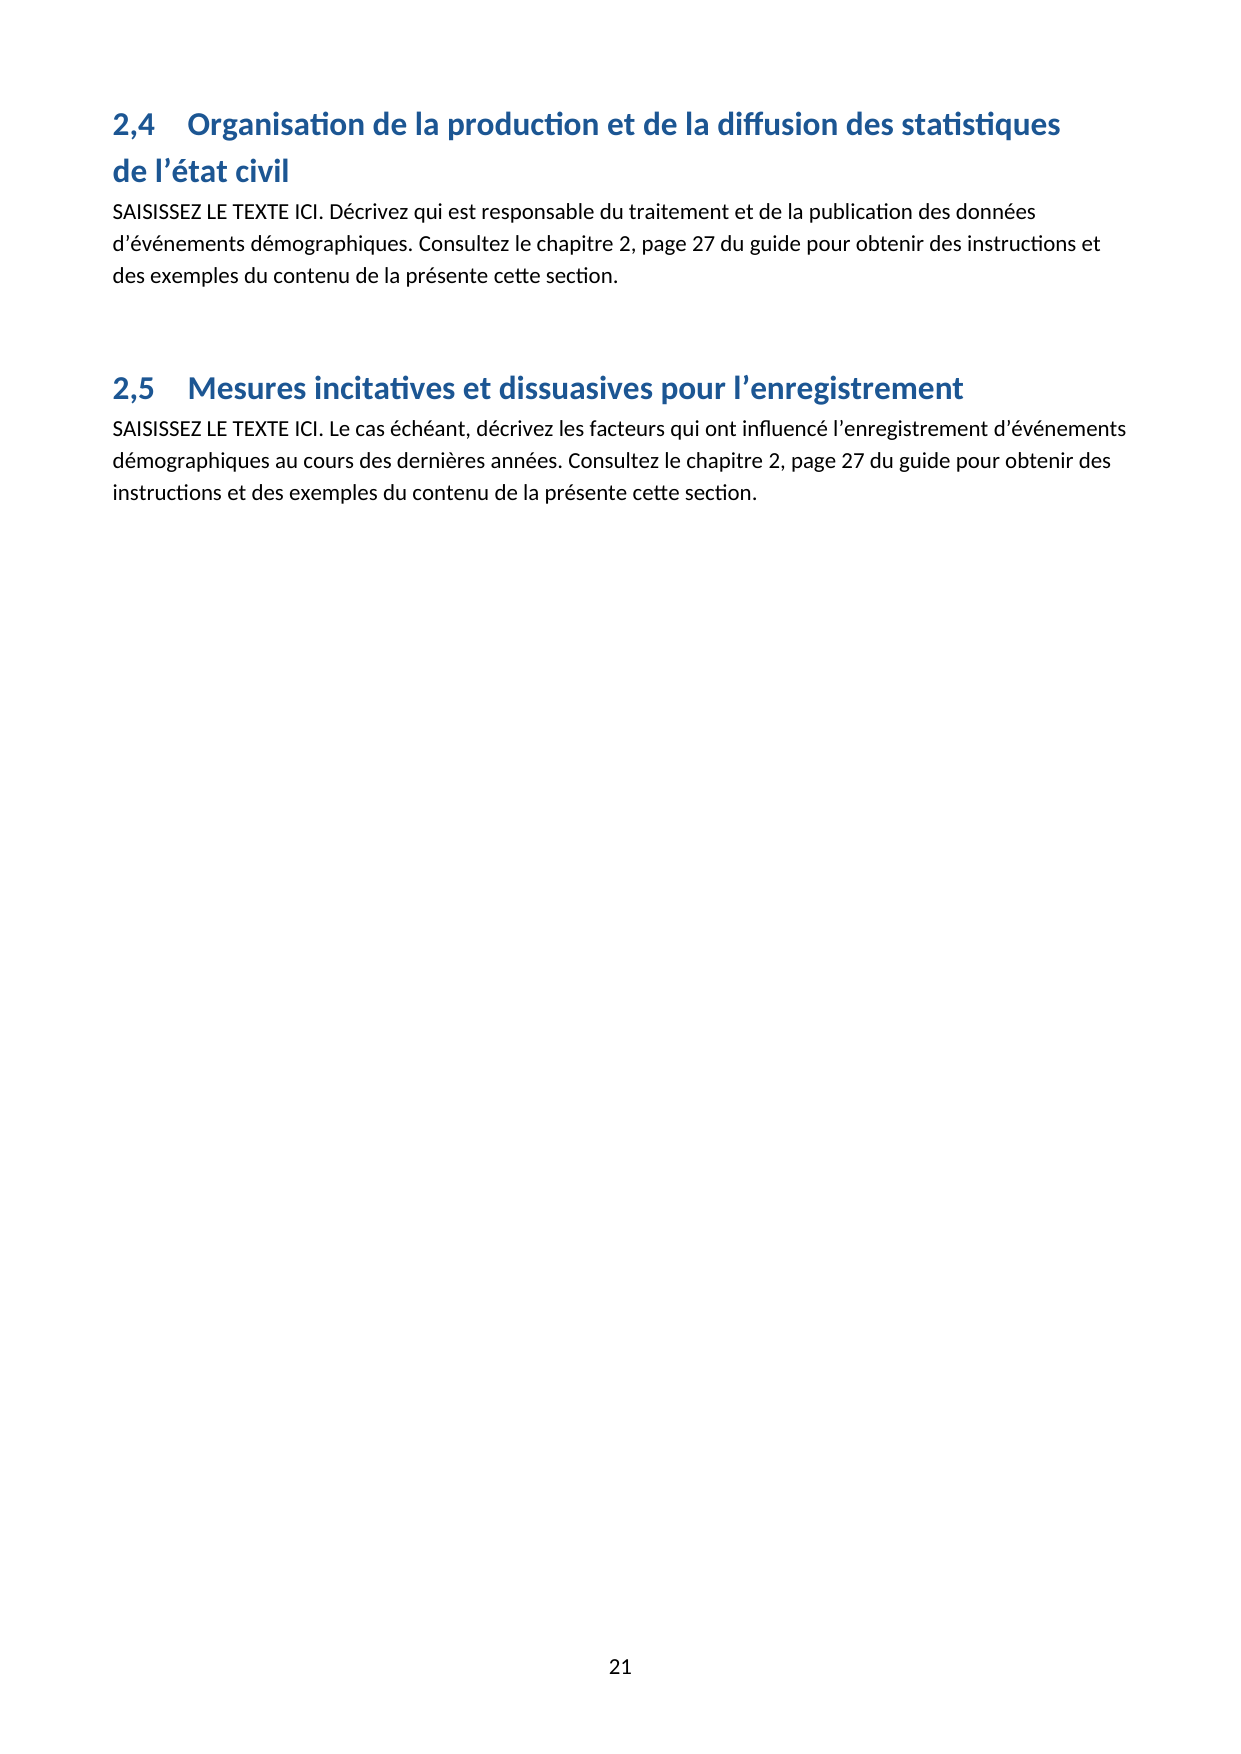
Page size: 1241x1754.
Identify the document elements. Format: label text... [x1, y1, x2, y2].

subtitle 2,4 Organisation de la production et de la diffusion des statistiques de l’état civil [112, 103, 1128, 191]
subtitle 2,5 Mesures incitatives et dissuasives pour l’enregistrement [112, 367, 1128, 408]
